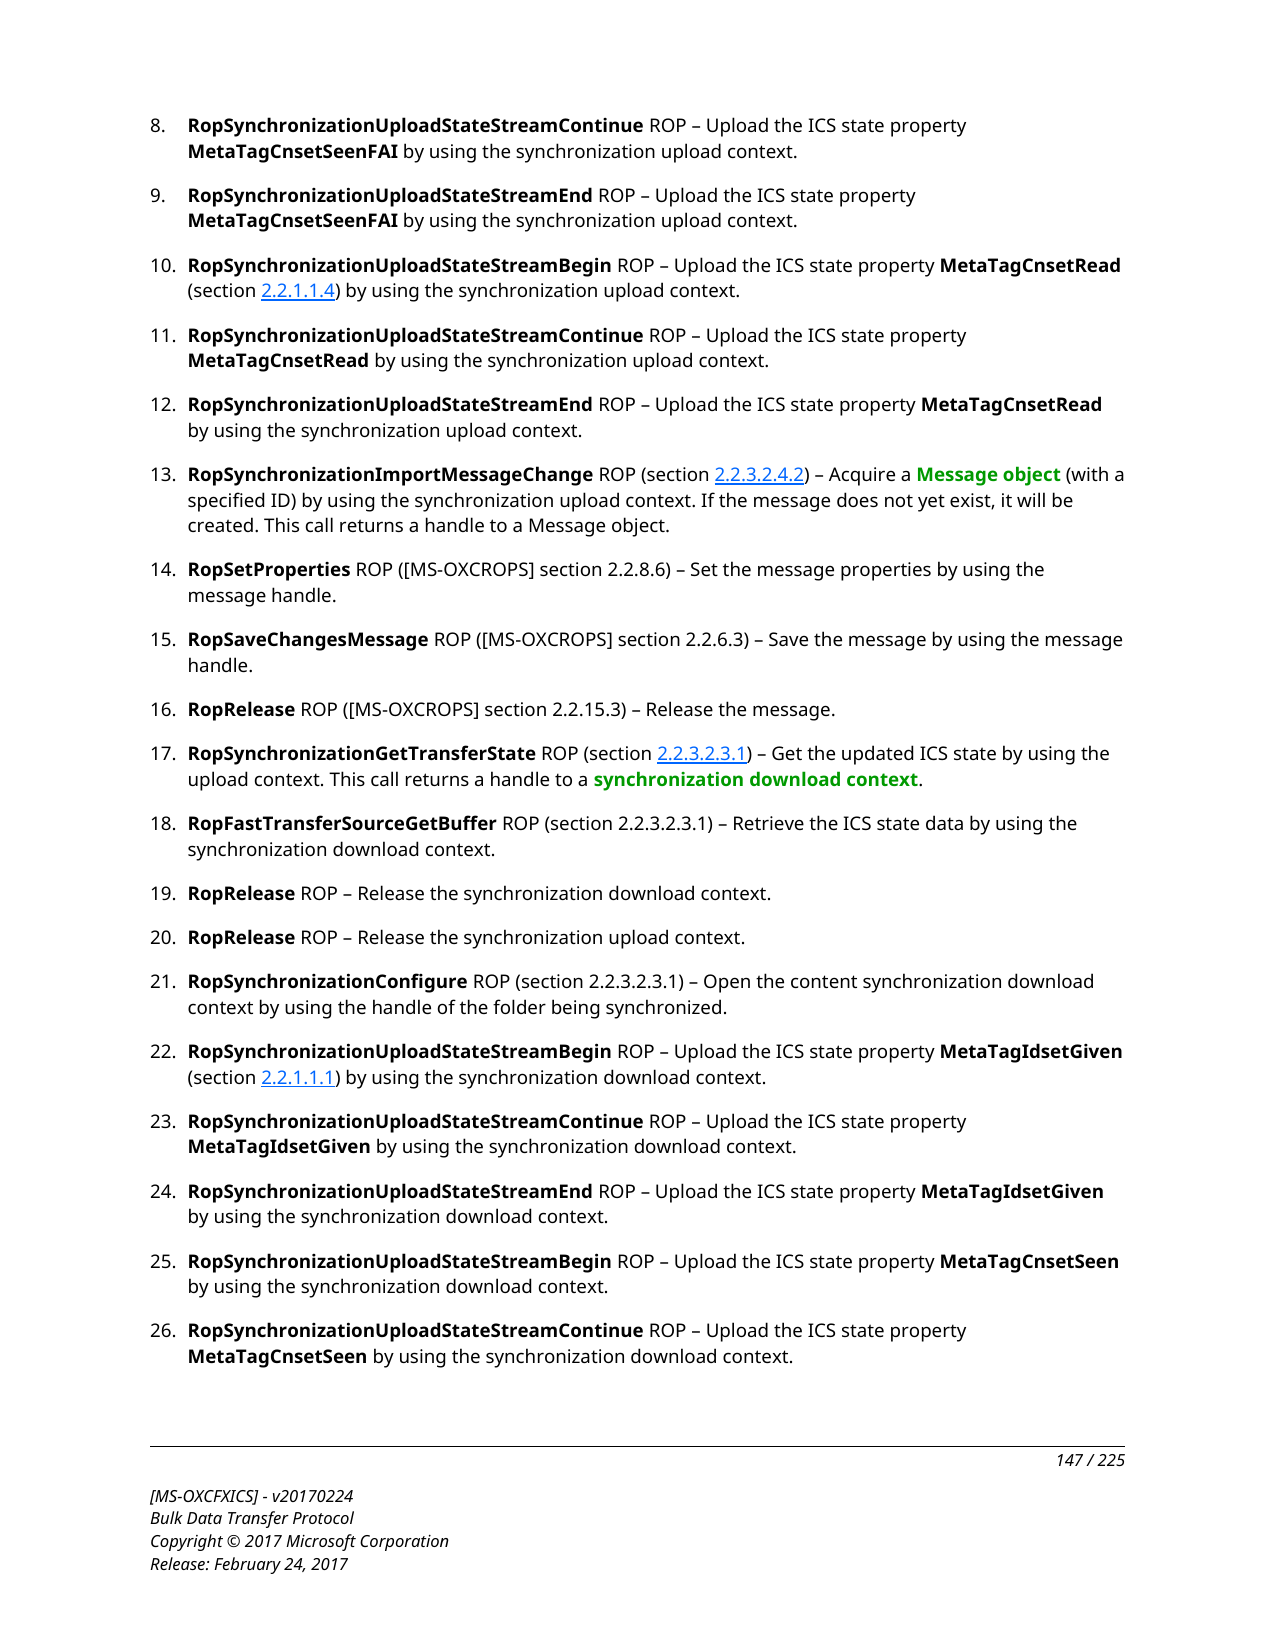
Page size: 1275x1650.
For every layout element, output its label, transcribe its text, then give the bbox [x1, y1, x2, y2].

list RopSynchronizationUploadStateStreamContinue ROP – Upload the ICS state property MetaTagCnsetRead by using the synchronization upload context. [150, 322, 1125, 373]
list RopRelease ROP – Release the synchronization download context. [150, 880, 1125, 906]
list RopSynchronizationGetTransferState ROP (section 2.2.3.2.3.1) – Get the updated ICS state by using the upload context. This call returns a handle to a synchronization download context. [150, 741, 1125, 792]
list RopSynchronizationUploadStateStreamEnd ROP – Upload the ICS state property MetaTagIdsetGiven by using the synchronization download context. [150, 1178, 1125, 1229]
list RopSynchronizationUploadStateStreamEnd ROP – Upload the ICS state property MetaTagCnsetRead by using the synchronization upload context. [150, 392, 1125, 443]
list RopSynchronizationUploadStateStreamBegin ROP – Upload the ICS state property MetaTagCnsetRead (section 2.2.1.1.4) by using the synchronization upload context. [150, 252, 1125, 303]
list RopSynchronizationUploadStateStreamContinue ROP – Upload the ICS state property MetaTagCnsetSeenFAI by using the synchronization upload context. [150, 112, 1125, 163]
list RopSynchronizationConfigure ROP (section 2.2.3.2.3.1) – Open the content synchronization download context by using the handle of the folder being synchronized. [150, 969, 1125, 1020]
list RopSynchronizationUploadStateStreamBegin ROP – Upload the ICS state property MetaTagCnsetSeen by using the synchronization download context. [150, 1248, 1125, 1299]
list RopSynchronizationUploadStateStreamContinue ROP – Upload the ICS state property MetaTagIdsetGiven by using the synchronization download context. [150, 1108, 1125, 1159]
list RopSynchronizationUploadStateStreamContinue ROP – Upload the ICS state property MetaTagCnsetSeen by using the synchronization download context. [150, 1318, 1125, 1369]
list RopSynchronizationUploadStateStreamBegin ROP – Upload the ICS state property MetaTagIdsetGiven (section 2.2.1.1.1) by using the synchronization download context. [150, 1038, 1125, 1089]
list RopSynchronizationUploadStateStreamEnd ROP – Upload the ICS state property MetaTagCnsetSeenFAI by using the synchronization upload context. [150, 182, 1125, 233]
list RopSetProperties ROP ([MS-OXCROPS] section 2.2.8.6) – Set the message properties by using the message handle. [150, 557, 1125, 608]
list RopSynchronizationImportMessageChange ROP (section 2.2.3.2.4.2) – Acquire a Message object (with a specified ID) by using the synchronization upload context. If the message does not yet exist, it will be created. This call returns a handle to a Message object. [150, 461, 1125, 538]
list RopRelease ROP ([MS-OXCROPS] section 2.2.15.3) – Release the message. [150, 696, 1125, 722]
list RopSaveChangesMessage ROP ([MS-OXCROPS] section 2.2.6.3) – Save the message by using the message handle. [150, 627, 1125, 678]
list RopFastTransferSourceGetBuffer ROP (section 2.2.3.2.3.1) – Retrieve the ICS state data by using the synchronization download context. [150, 810, 1125, 861]
list RopRelease ROP – Release the synchronization upload context. [150, 924, 1125, 950]
